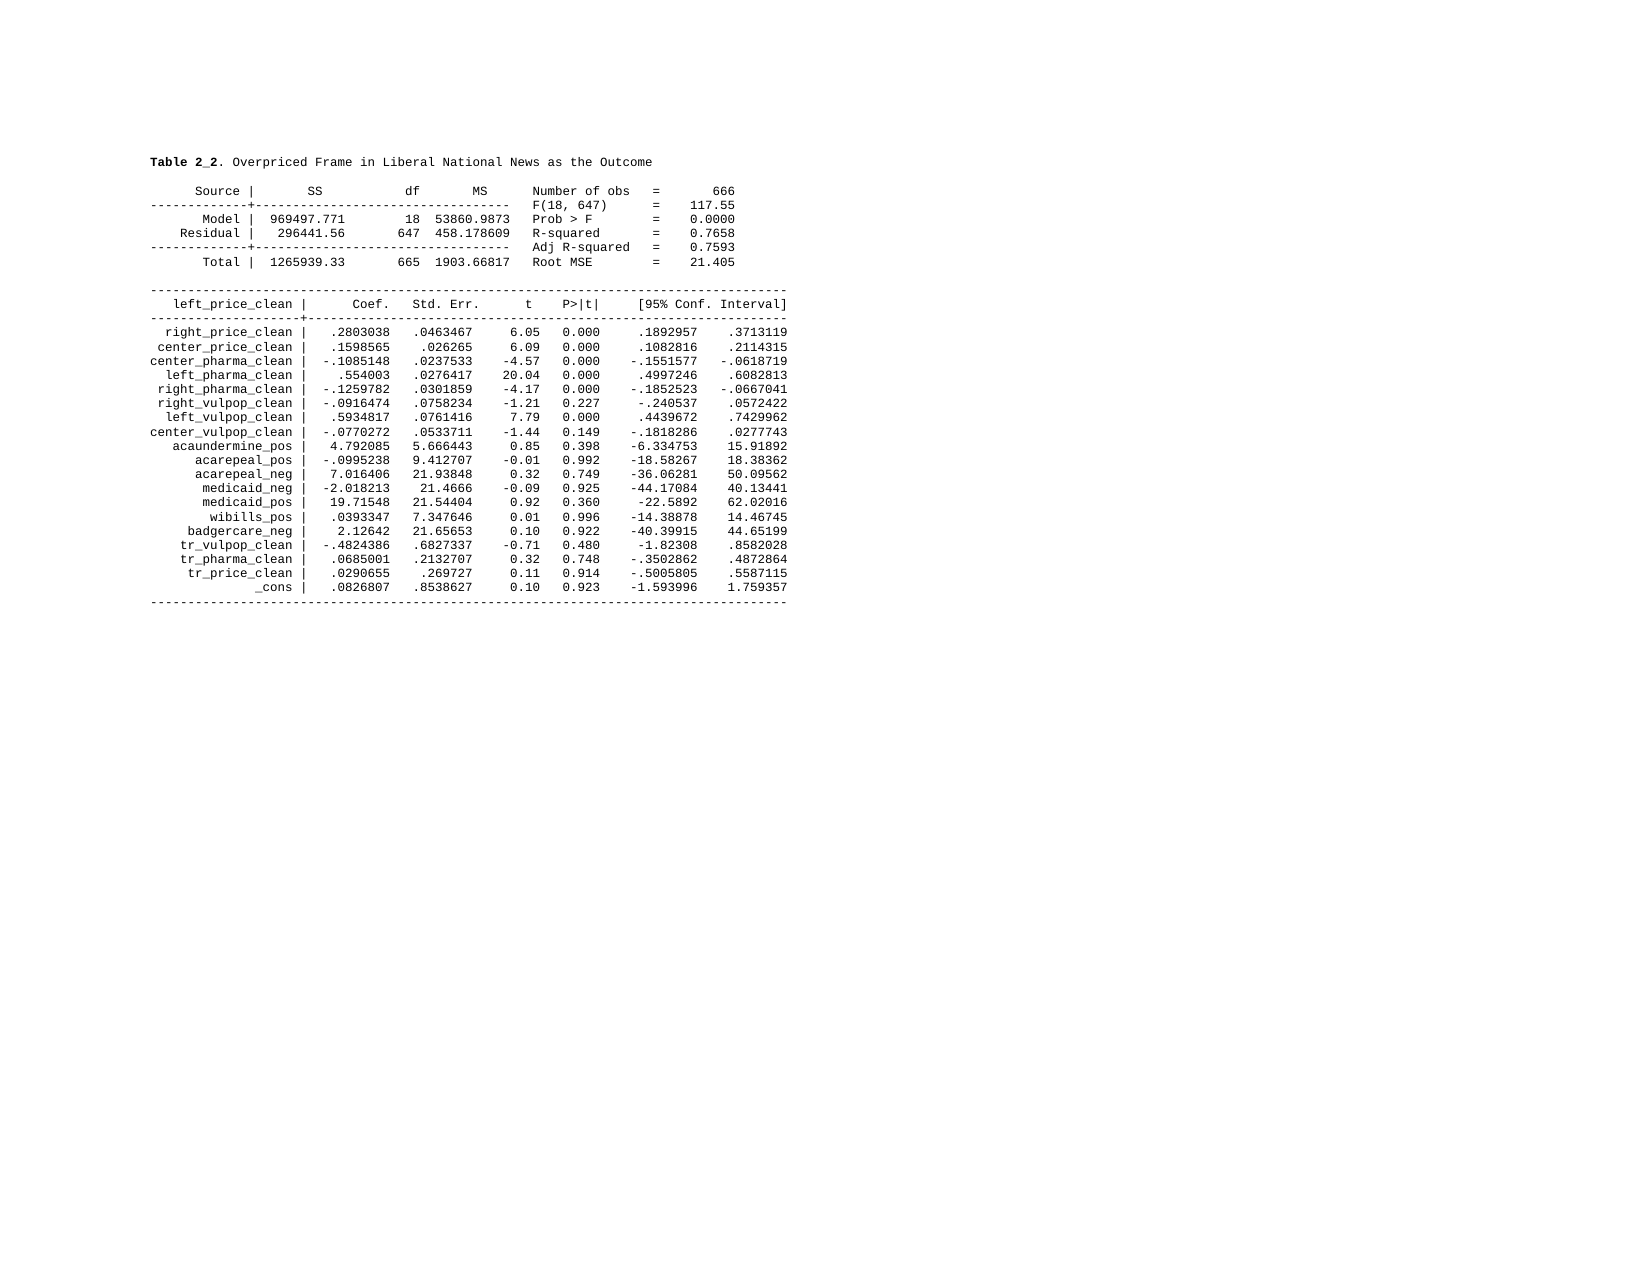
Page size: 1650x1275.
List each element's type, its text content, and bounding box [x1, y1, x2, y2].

text center_vulpop_clean | -.0770272 .0533711 -1.44 0.149 -.1818286 .0277743 [150, 426, 1500, 440]
text Source | SS df MS Number of obs = 666 [150, 185, 1500, 199]
text Table 2_2. Overpriced Frame in Liberal National News as the Outcome [150, 156, 1500, 171]
text left_pharma_clean | .554003 .0276417 20.04 0.000 .4997246 .6082813 [150, 369, 1500, 383]
text -------------+---------------------------------- F(18, 647) = 117.55 [150, 199, 1500, 213]
text acarepeal_pos | -.0995238 9.412707 -0.01 0.992 -18.58267 18.38362 [150, 454, 1500, 468]
text right_price_clean | .2803038 .0463467 6.05 0.000 .1892957 .3713119 [150, 326, 1500, 341]
text tr_price_clean | .0290655 .269727 0.11 0.914 -.5005805 .5587115 [150, 567, 1500, 581]
text _cons | .0826807 .8538627 0.10 0.923 -1.593996 1.759357 [150, 581, 1500, 596]
text tr_pharma_clean | .0685001 .2132707 0.32 0.748 -.3502862 .4872864 [150, 553, 1500, 567]
text medicaid_neg | -2.018213 21.4666 -0.09 0.925 -44.17084 40.13441 [150, 482, 1500, 496]
text right_vulpop_clean | -.0916474 .0758234 -1.21 0.227 -.240537 .0572422 [150, 397, 1500, 411]
text -------------+---------------------------------- Adj R-squared = 0.7593 [150, 241, 1500, 256]
text Residual | 296441.56 647 458.178609 R-squared = 0.7658 [150, 227, 1500, 241]
text Model | 969497.771 18 53860.9873 Prob > F = 0.0000 [150, 213, 1500, 227]
text tr_vulpop_clean | -.4824386 .6827337 -0.71 0.480 -1.82308 .8582028 [150, 539, 1500, 553]
text center_pharma_clean | -.1085148 .0237533 -4.57 0.000 -.1551577 -.0618719 [150, 355, 1500, 369]
text left_price_clean | Coef. Std. Err. t P>|t| [95% Conf. Interval] [150, 298, 1500, 312]
text ------------------------------------------------------------------------------------- [150, 284, 1500, 298]
text --------------------+---------------------------------------------------------------- [150, 312, 1500, 326]
text ------------------------------------------------------------------------------------- [150, 596, 1500, 610]
text acarepeal_neg | 7.016406 21.93848 0.32 0.749 -36.06281 50.09562 [150, 468, 1500, 482]
text badgercare_neg | 2.12642 21.65653 0.10 0.922 -40.39915 44.65199 [150, 525, 1500, 539]
text wibills_pos | .0393347 7.347646 0.01 0.996 -14.38878 14.46745 [150, 511, 1500, 525]
text medicaid_pos | 19.71548 21.54404 0.92 0.360 -22.5892 62.02016 [150, 496, 1500, 511]
text right_pharma_clean | -.1259782 .0301859 -4.17 0.000 -.1852523 -.0667041 [150, 383, 1500, 397]
text left_vulpop_clean | .5934817 .0761416 7.79 0.000 .4439672 .7429962 [150, 411, 1500, 426]
text center_price_clean | .1598565 .026265 6.09 0.000 .1082816 .2114315 [150, 341, 1500, 355]
text acaundermine_pos | 4.792085 5.666443 0.85 0.398 -6.334753 15.91892 [150, 440, 1500, 454]
text Total | 1265939.33 665 1903.66817 Root MSE = 21.405 [150, 256, 1500, 270]
